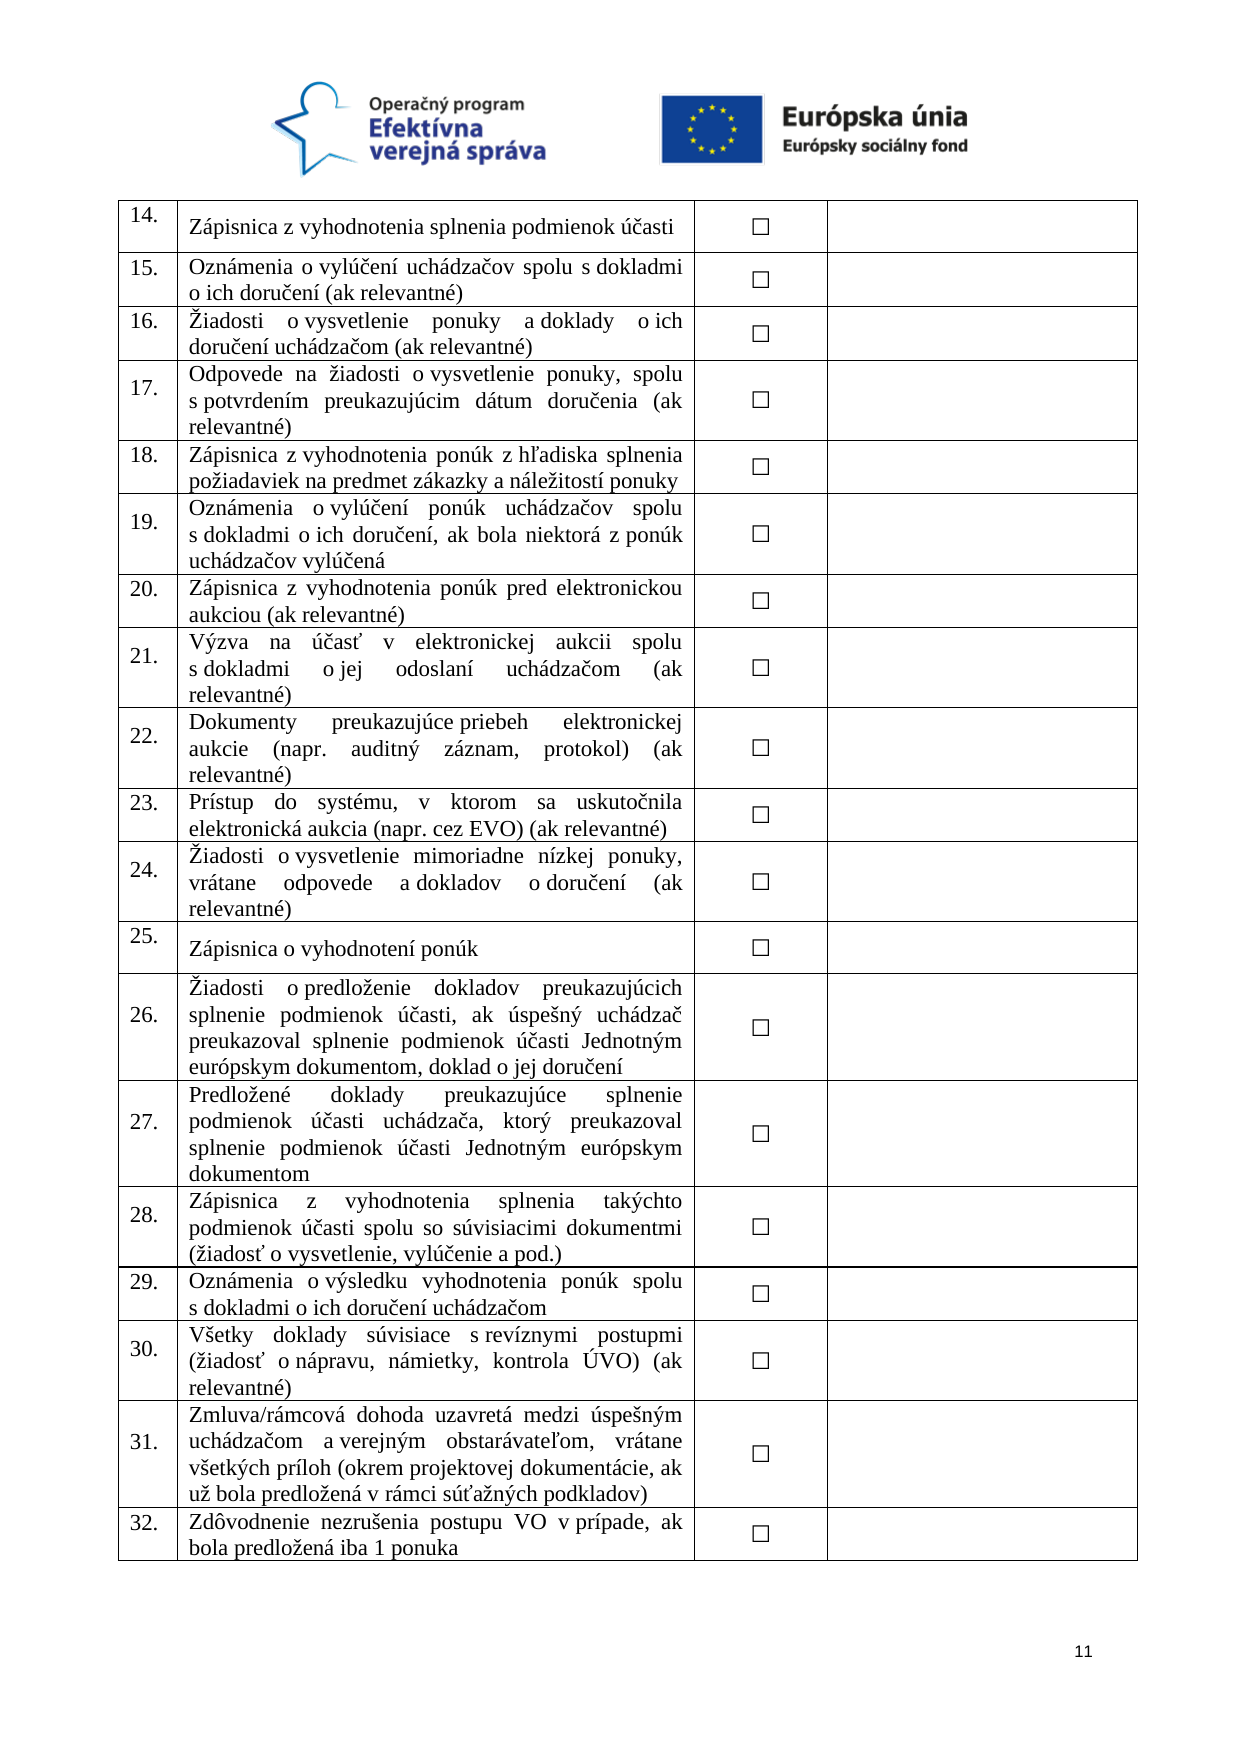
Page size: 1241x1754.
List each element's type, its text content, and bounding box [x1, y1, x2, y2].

table_cell ☐ [695, 842, 827, 921]
table_cell ☐ [695, 307, 827, 359]
table_cell ☐ [695, 361, 827, 439]
table_cell ☐ [695, 974, 827, 1080]
table_cell [828, 789, 1137, 841]
table_cell [828, 842, 1137, 921]
table_cell [119, 441, 177, 493]
table_cell ☐ [695, 441, 827, 493]
table_cell [828, 1081, 1137, 1186]
table_cell Zdôvodnenie nezrušenia postupu VO v prípade, ak bola predložená iba 1 ponuka [178, 1508, 694, 1560]
table_cell ☐ [695, 575, 827, 627]
table_cell [828, 628, 1137, 707]
table_cell Žiadosti o vysvetlenie mimoriadne nízkej ponuky, vrátane odpovede a dokladov o doručení (ak relevantné) [178, 842, 694, 921]
table_cell ☐ [695, 494, 827, 573]
table_cell [119, 708, 177, 787]
table_cell Zápisnica o vyhodnotení ponúk [178, 922, 694, 973]
table_cell [119, 1081, 177, 1186]
table_cell [119, 307, 177, 359]
table_cell Zmluva/rámcová dohoda uzavretá medzi úspešným uchádzačom a verejným obstarávateľom, vrátane všetkých príloh (okrem projektovej dokumentácie, ak už bola predložená v rámci súťažných podkladov) [178, 1401, 694, 1507]
table_cell [119, 575, 177, 627]
table_cell Zápisnica z vyhodnotenia ponúk pred elektronickou aukciou (ak relevantné) [178, 575, 694, 627]
table_cell [828, 922, 1137, 973]
table_cell [119, 1268, 177, 1320]
table_cell [828, 1401, 1137, 1507]
table_cell [828, 575, 1137, 627]
table_cell [828, 708, 1137, 787]
table_cell [119, 1508, 177, 1560]
table_cell [828, 1321, 1137, 1400]
table_cell ☐ [695, 1187, 827, 1266]
table_cell [828, 974, 1137, 1080]
table_cell ☐ [695, 1401, 827, 1507]
table_cell [828, 201, 1137, 252]
picture [246, 73, 994, 200]
table_cell Žiadosti o predloženie dokladov preukazujúcich splnenie podmienok účasti, ak úspešný uchádzač preukazoval splnenie podmienok účasti Jednotným európskym dokumentom, doklad o jej doručení [178, 974, 694, 1080]
table_cell [828, 1508, 1137, 1560]
table_cell [119, 361, 177, 439]
table_cell [119, 974, 177, 1080]
table_cell Zápisnica z vyhodnotenia ponúk z hľadiska splnenia požiadaviek na predmet zákazky a náležitostí ponuky [178, 441, 694, 493]
table_cell [119, 1321, 177, 1400]
table_cell [119, 842, 177, 921]
table_cell ☐ [695, 1268, 827, 1320]
table_cell [119, 201, 177, 252]
table_cell [119, 789, 177, 841]
table_cell [119, 1187, 177, 1266]
table_cell ☐ [695, 1321, 827, 1400]
table_cell Dokumenty preukazujúce priebeh elektronickej aukcie (napr. auditný záznam, protokol) (ak relevantné) [178, 708, 694, 787]
table_cell [828, 253, 1137, 306]
table_cell Výzva na účasť v elektronickej aukcii spolu s dokladmi o jej odoslaní uchádzačom (ak relevantné) [178, 628, 694, 707]
table_cell ☐ [695, 1508, 827, 1560]
table_cell ☐ [695, 201, 827, 252]
table_cell Zápisnica z vyhodnotenia splnenia podmienok účasti [178, 201, 694, 252]
table_cell Všetky doklady súvisiace s revíznymi postupmi (žiadosť o nápravu, námietky, kontrola ÚVO) (ak relevantné) [178, 1321, 694, 1400]
table_cell Oznámenia o výsledku vyhodnotenia ponúk spolu s dokladmi o ich doručení uchádzačom [178, 1268, 694, 1320]
table_cell ☐ [695, 1081, 827, 1186]
table_cell [119, 1401, 177, 1507]
table_cell ☐ [695, 922, 827, 973]
table_cell Predložené doklady preukazujúce splnenie podmienok účasti uchádzača, ktorý preukazoval splnenie podmienok účasti Jednotným európskym dokumentom [178, 1081, 694, 1186]
table_cell [119, 628, 177, 707]
table_cell Žiadosti o vysvetlenie ponuky a doklady o ich doručení uchádzačom (ak relevantné) [178, 307, 694, 359]
table_cell ☐ [695, 253, 827, 306]
table_cell [828, 1268, 1137, 1320]
table_cell Prístup do systému, v ktorom sa uskutočnila elektronická aukcia (napr. cez EVO) (ak relevantné) [178, 789, 694, 841]
table_cell Oznámenia o vylúčení uchádzačov spolu s dokladmi o ich doručení (ak relevantné) [178, 253, 694, 306]
table_cell [119, 922, 177, 973]
table_cell ☐ [695, 628, 827, 707]
table_cell Zápisnica z vyhodnotenia splnenia takýchto podmienok účasti spolu so súvisiacimi dokumentmi (žiadosť o vysvetlenie, vylúčenie a pod.) [178, 1187, 694, 1266]
table_cell [119, 494, 177, 573]
table_cell [828, 1187, 1137, 1266]
table_cell Odpovede na žiadosti o vysvetlenie ponuky, spolu s potvrdením preukazujúcim dátum doručenia (ak relevantné) [178, 361, 694, 439]
table_cell ☐ [695, 789, 827, 841]
table_cell [828, 441, 1137, 493]
table_cell [119, 253, 177, 306]
table_cell ☐ [695, 708, 827, 787]
table_cell Oznámenia o vylúčení ponúk uchádzačov spolu s dokladmi o ich doručení, ak bola niektorá z ponúk uchádzačov vylúčená [178, 494, 694, 573]
table_cell [828, 307, 1137, 359]
table_cell [828, 494, 1137, 573]
table_cell [828, 361, 1137, 439]
